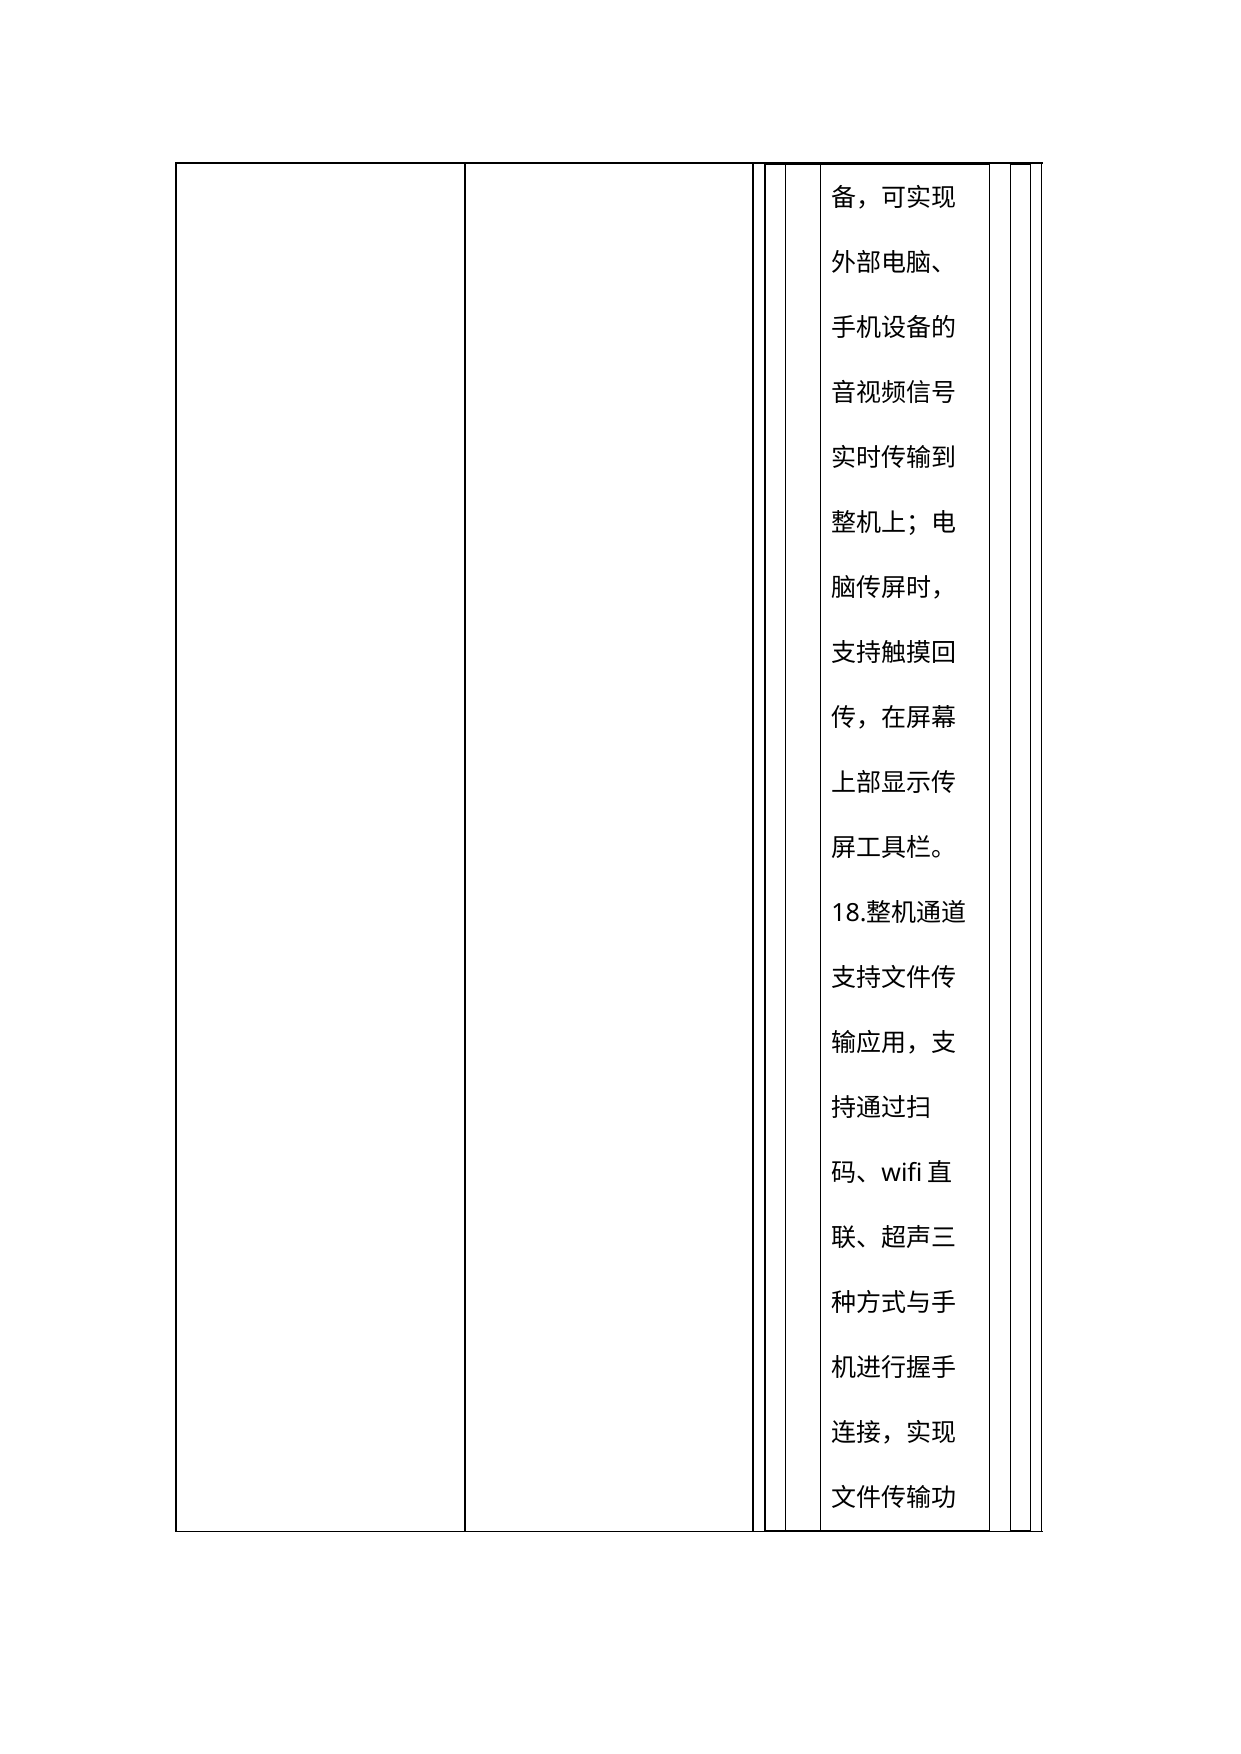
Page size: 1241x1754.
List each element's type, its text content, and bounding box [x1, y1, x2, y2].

table_cell [990, 164, 1010, 1531]
table_cell [1031, 164, 1041, 1531]
table_cell [466, 164, 752, 1531]
table_cell [786, 165, 820, 1530]
table_cell [766, 165, 785, 1530]
table_cell [821, 165, 989, 1530]
table_cell [1011, 165, 1030, 1530]
table_cell [754, 164, 764, 1531]
table_cell 1 [177, 164, 464, 1531]
